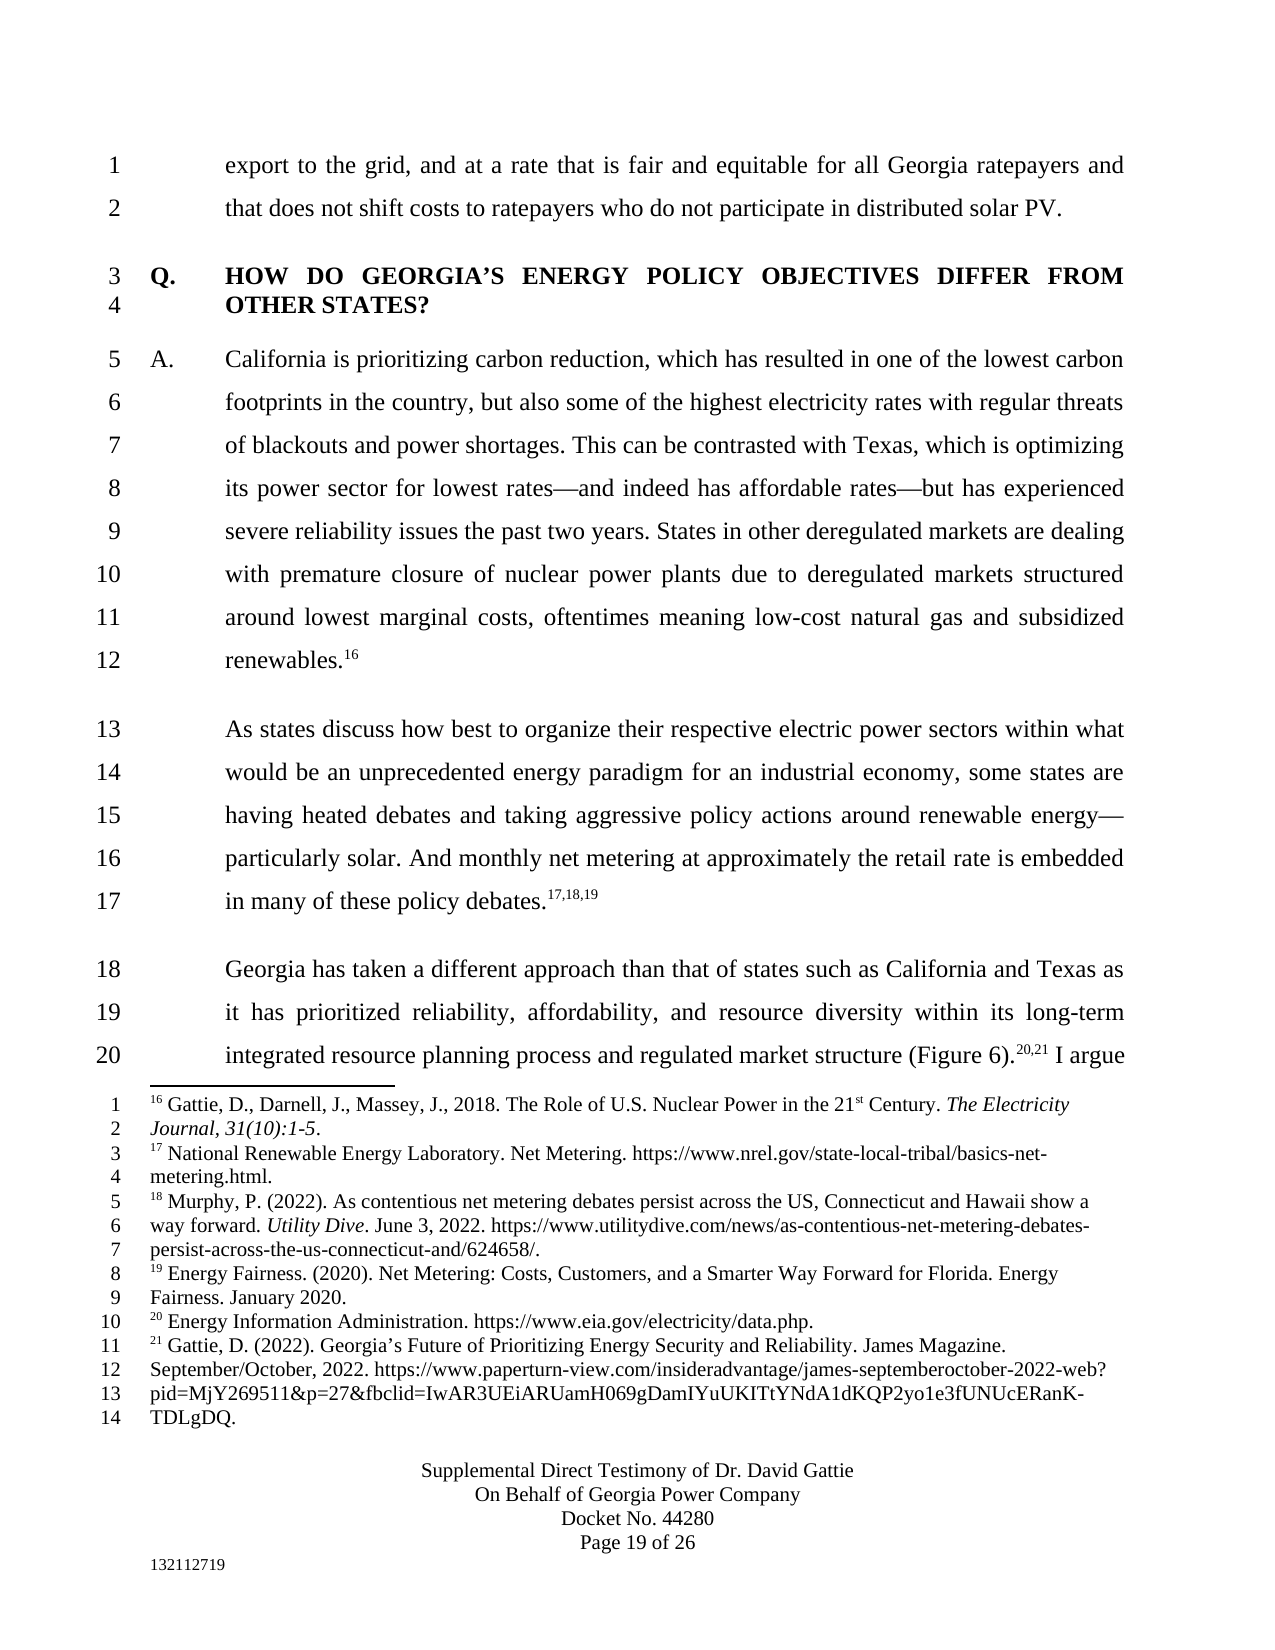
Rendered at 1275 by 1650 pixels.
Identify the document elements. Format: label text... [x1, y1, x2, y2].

text A. California is prioritizing carbon reduction, which has resulted in one of the lowest carbon footprints in the country, but also some of the highest electricity rates with regular threats of blackouts and power shortages. This can be contrasted with Texas, which is optimizing its power sector for lowest rates—and indeed has affordable rates—but has experienced severe reliability issues the past two years. States in other deregulated markets are dealing with premature closure of nuclear power plants due to deregulated markets structured around lowest marginal costs, oftentimes meaning low-cost natural gas and subsidized renewables. [150, 344, 1125, 674]
text Q. HOW DO GEORGIA’S ENERGY POLICY OBJECTIVES DIFFER FROM OTHER STATES? [150, 261, 1125, 319]
text Georgia has taken a different approach than that of states such as California and Texas as it has prioritized reliability, affordability, and resource diversity within its long-term integrated resource planning process and regulated market structure (Figure 6)., I argue Georgia has struck the right balance between these competing objectives. Some data points that support Georgia’s approach towards these issues are: [225, 954, 1125, 1069]
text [150, 150, 1125, 222]
text As states discuss how best to organize their respective electric power sectors within what would be an unprecedented energy paradigm for an industrial economy, some states are having heated debates and taking aggressive policy actions around renewable energy—particularly solar. And monthly net metering at approximately the retail rate is embedded in many of these policy debates.,, [225, 714, 1125, 915]
